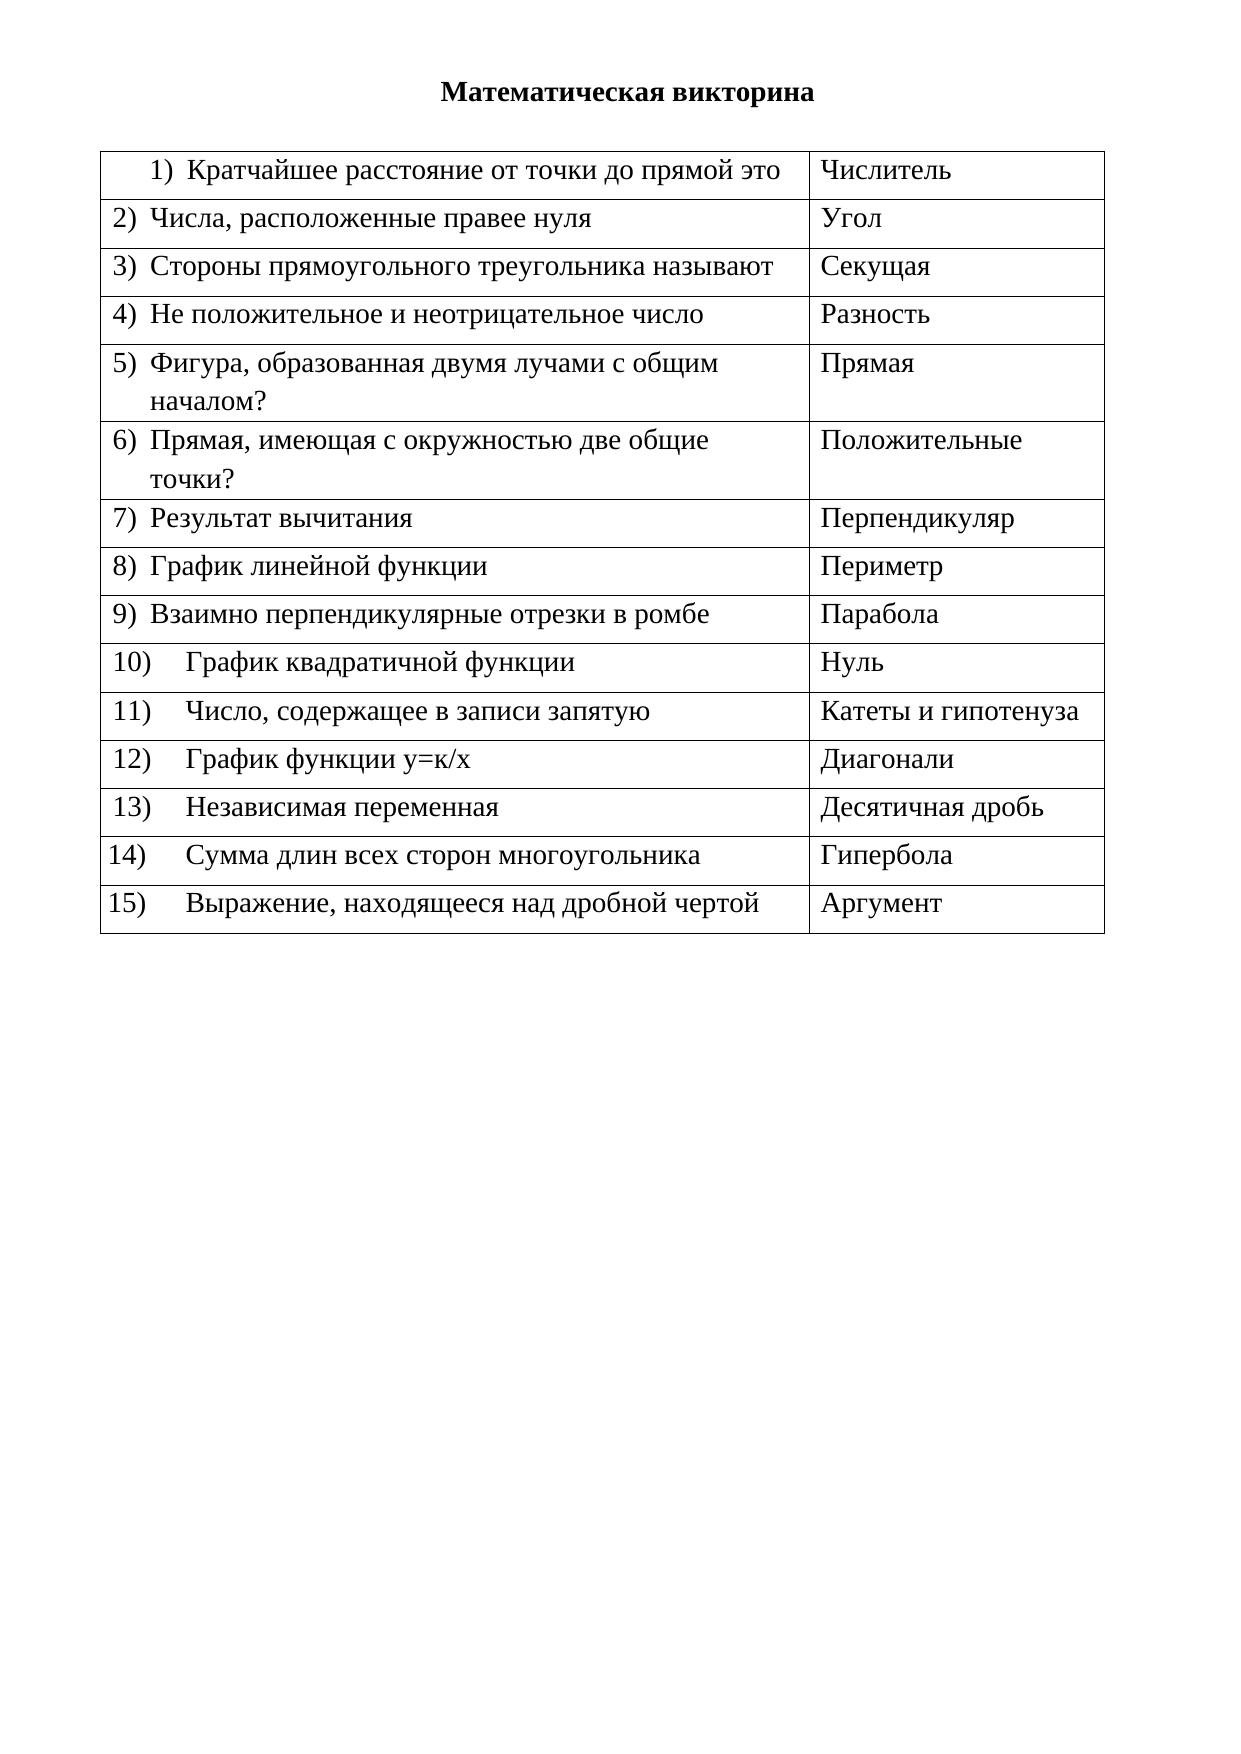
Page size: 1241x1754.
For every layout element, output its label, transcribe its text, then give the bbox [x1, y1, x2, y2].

table_cell Периметр [810, 548, 1104, 595]
table_cell Прямая [810, 345, 1104, 421]
table_cell Независимая переменная [101, 789, 809, 836]
table_cell Секущая [810, 249, 1104, 296]
table_header Кратчайшее расстояние от точки до прямой это [101, 152, 809, 199]
table_cell Результат вычитания [101, 500, 809, 547]
table_cell Разность [810, 297, 1104, 344]
table_cell Катеты и гипотенуза [810, 693, 1104, 740]
table_cell Фигура, образованная двумя лучами с общим началом? [101, 345, 809, 421]
table_cell Прямая, имеющая с окружностью две общие точки? [101, 422, 809, 499]
table_cell Число, содержащее в записи запятую [101, 693, 809, 740]
table_cell Перпендикуляр [810, 500, 1104, 547]
table_cell Числа, расположенные правее нуля [101, 200, 809, 247]
table_cell Положительные [810, 422, 1104, 499]
table_cell Не положительное и неотрицательное число [101, 297, 809, 344]
table_cell Угол [810, 200, 1104, 247]
table_cell Гипербола [810, 837, 1104, 884]
table_cell График функции у=к/х [101, 741, 809, 788]
table_cell Диагонали [810, 741, 1104, 788]
table_cell Выражение, находящееся над дробной чертой [101, 886, 809, 933]
table_cell Десятичная дробь [810, 789, 1104, 836]
table_cell Сумма длин всех сторон многоугольника [101, 837, 809, 884]
list Математическая викторина [74, 74, 1181, 107]
table_cell Парабола [810, 596, 1104, 643]
table_cell График линейной функции [101, 548, 809, 595]
table_cell Стороны прямоугольного треугольника называют [101, 249, 809, 296]
table_cell Взаимно перпендикулярные отрезки в ромбе [101, 596, 809, 643]
table_cell Аргумент [810, 886, 1104, 933]
table_header Числитель [810, 152, 1104, 199]
table_cell График квадратичной функции [101, 644, 809, 692]
table_cell Нуль [810, 644, 1104, 692]
